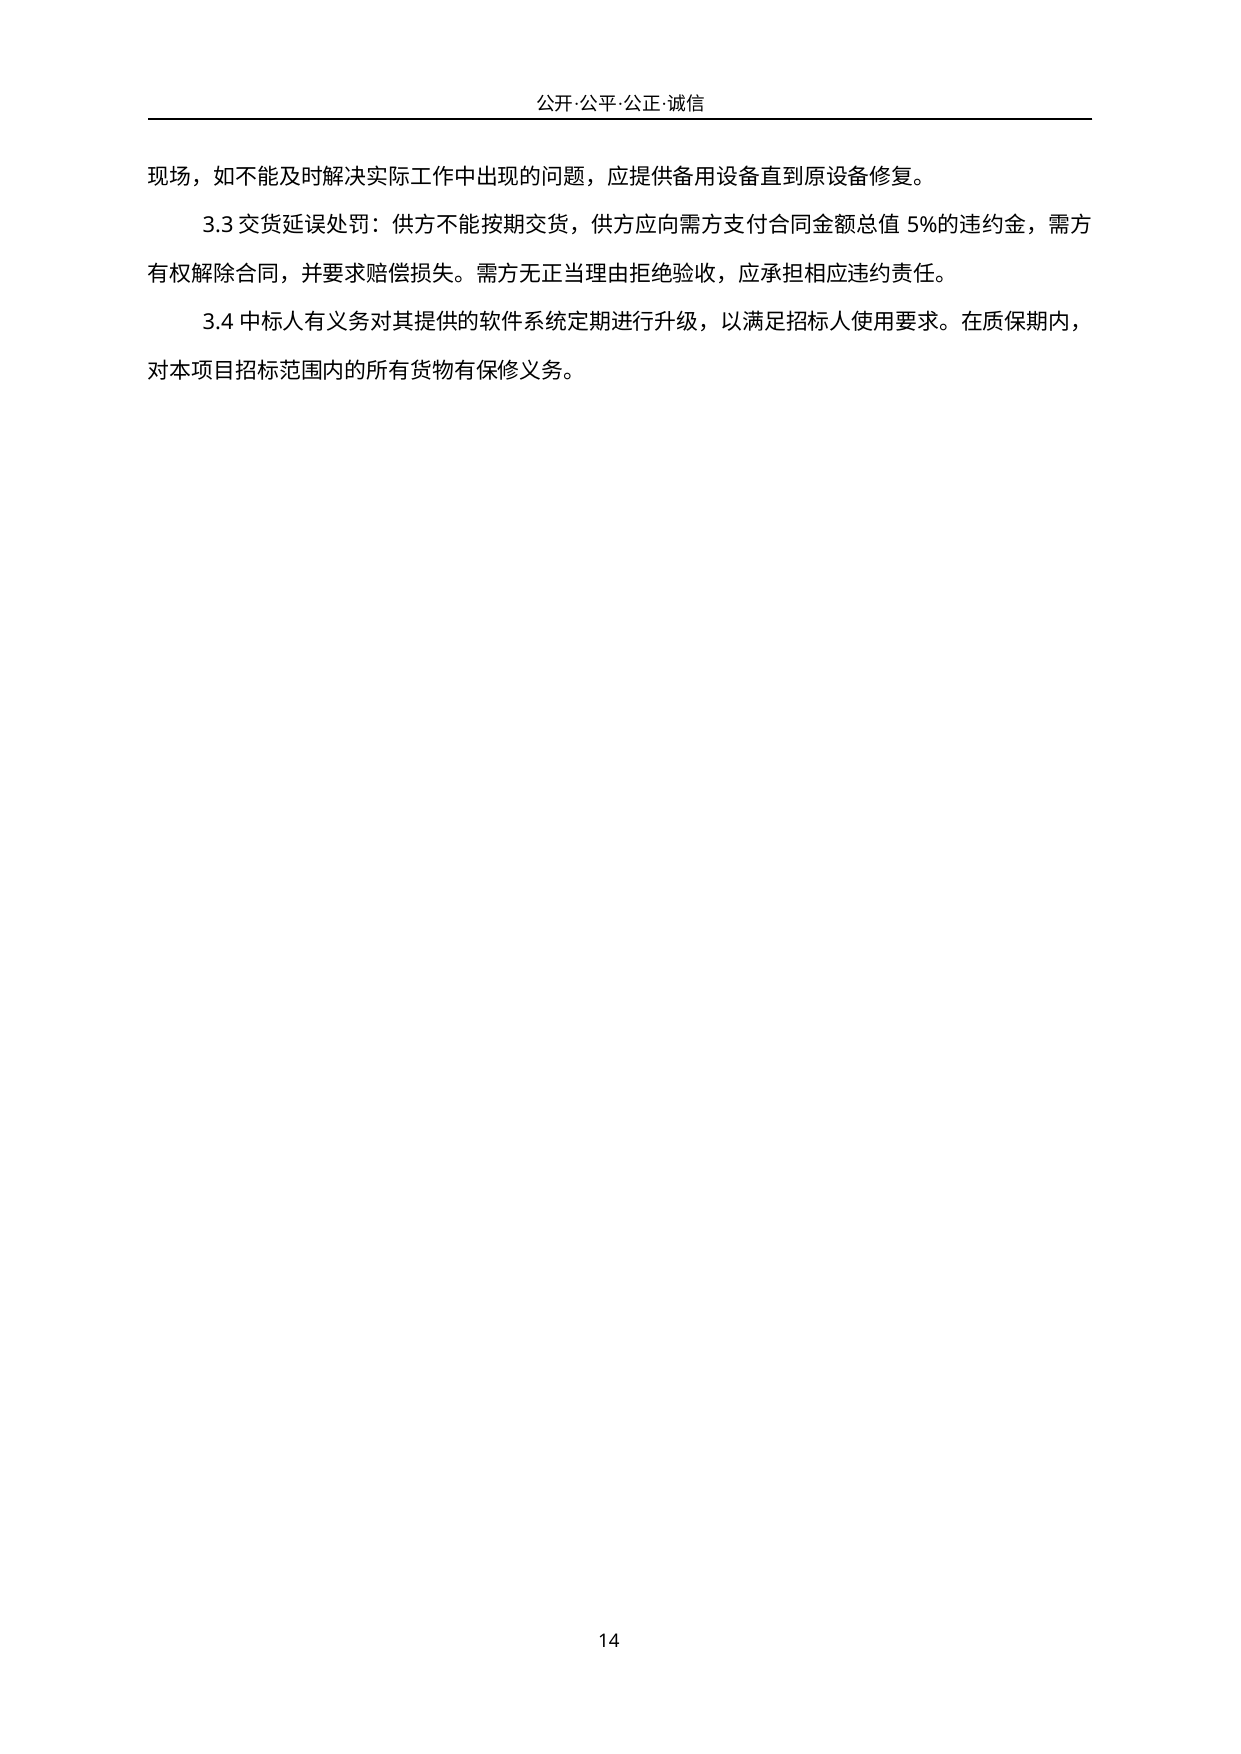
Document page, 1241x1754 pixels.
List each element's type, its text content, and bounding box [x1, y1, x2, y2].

text 3.4 中标人有义务对其提供的软件系统定期进行升级，以满足招标人使用要求。在质保期内，对本项目招标范围内的所有货物有保修义务。 [148, 304, 1092, 385]
text 3.3交货延误处罚：供方不能按期交货，供方应向需方支付合同金额总值5%的违约金，需方有权解除合同，并要求赔偿损失。需方无正当理由拒绝验收，应承担相应违约责任。 [148, 207, 1092, 288]
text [148, 159, 1092, 191]
